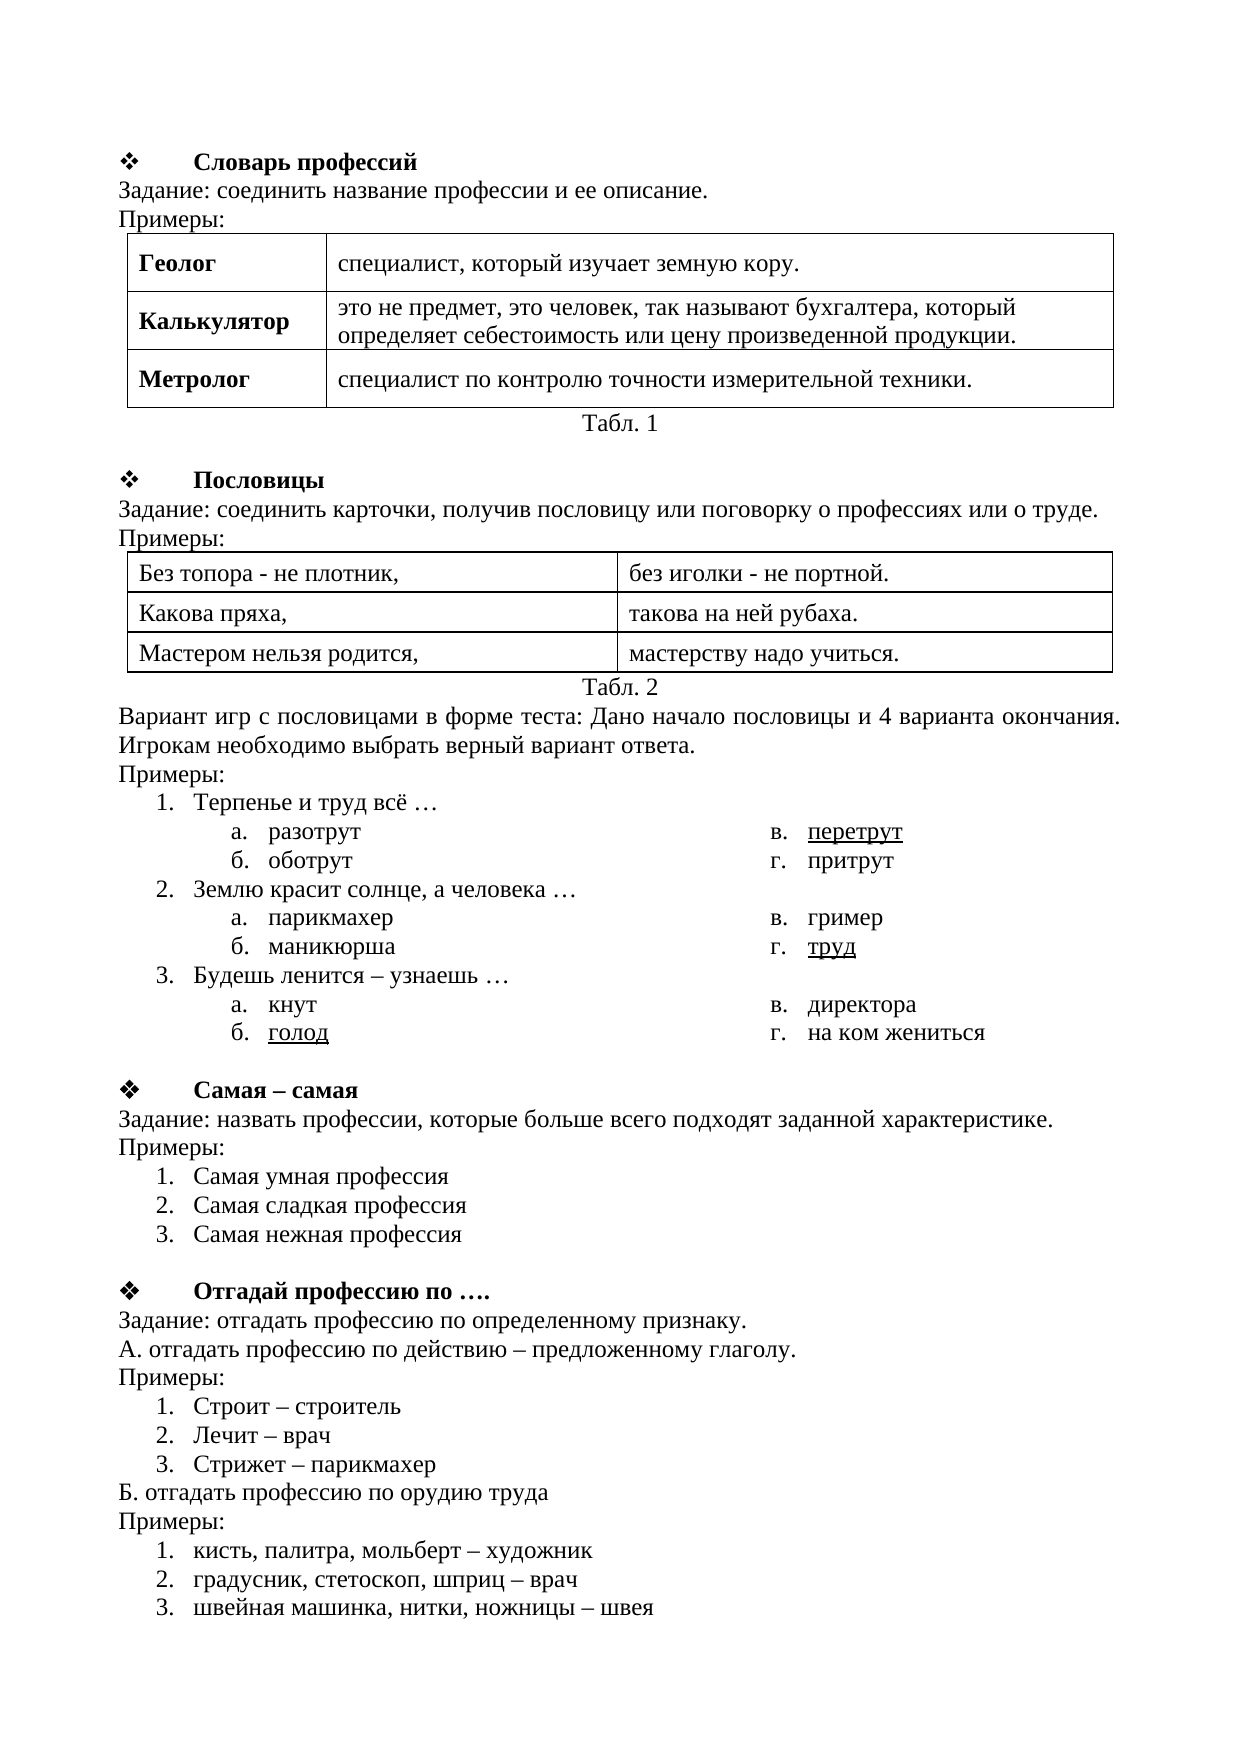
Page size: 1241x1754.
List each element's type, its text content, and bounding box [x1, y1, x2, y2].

text А. отгадать профессию по действию – предложенному глаголу. [118, 1334, 1122, 1362]
list Терпенье и труд всё … [156, 787, 1122, 816]
list гример [770, 902, 1122, 931]
list Строит – строитель [156, 1391, 1122, 1420]
text Примеры: [118, 759, 1122, 787]
list притрут [770, 845, 1122, 874]
list маникюрша [231, 931, 583, 960]
text Примеры: [118, 523, 1122, 551]
table_cell это не предмет, это человек, так называют бухгалтера, который определяет себестоимость или цену произведенной продукции. [327, 292, 1113, 349]
text Задание: соединить название профессии и ее описание. [118, 176, 1122, 204]
list кисть, палитра, мольберт – художник [156, 1535, 1122, 1564]
list труд [770, 931, 1122, 960]
list разотрут [231, 816, 583, 845]
list Стрижет – парикмахер [156, 1449, 1122, 1477]
text Примеры: [118, 1362, 1122, 1391]
table_cell Мастером нельзя родится, [128, 633, 617, 671]
text Задание: отгадать профессию по определенному признаку. [118, 1305, 1122, 1334]
table_cell специалист по контролю точности измерительной техники. [327, 350, 1113, 407]
text Примеры: [118, 204, 1122, 233]
text Вариант игр с пословицами в форме теста: Дано начало пословицы и 4 варианта окончания. Игрокам необходимо выбрать верный вариант ответа. [118, 701, 1122, 759]
list градусник, стетоскоп, шприц – врач [156, 1564, 1122, 1592]
list перетрут [770, 816, 1122, 845]
list оботрут [231, 845, 583, 874]
list Самая нежная профессия [156, 1219, 1122, 1247]
table_cell мастерству надо учиться. [618, 633, 1112, 671]
text Примеры: [118, 1506, 1122, 1535]
list Самая – самая [118, 1075, 1122, 1104]
text Задание: соединить карточки, получив пословицу или поговорку о профессиях или о труде. [118, 494, 1122, 523]
text Табл. 1 [118, 408, 1122, 436]
list Отгадай профессию по …. [118, 1276, 1122, 1305]
text Примеры: [118, 1132, 1122, 1161]
table_cell такова на ней рубаха. [618, 593, 1112, 631]
list Словарь профессий [118, 147, 1122, 176]
list парикмахер [231, 902, 583, 931]
table_header без иголки - не портной. [618, 553, 1112, 591]
list директора [770, 989, 1122, 1017]
list Самая умная профессия [156, 1161, 1122, 1190]
list кнут [231, 989, 583, 1017]
list Пословицы [118, 465, 1122, 494]
table_cell Какова пряха, [128, 593, 617, 631]
table_header Без топора - не плотник, [128, 553, 617, 591]
table_header специалист, который изучает земную кору. [327, 234, 1113, 291]
text Б. отгадать профессию по орудию труда [118, 1477, 1122, 1506]
list Будешь ленится – узнаешь … [156, 960, 1122, 989]
text Задание: назвать профессии, которые больше всего подходят заданной характеристике. [118, 1104, 1122, 1132]
list на ком жениться [770, 1017, 1122, 1046]
table_cell Метролог [128, 350, 326, 407]
list Землю красит солнце, а человека … [156, 874, 1122, 902]
list Лечит – врач [156, 1420, 1122, 1449]
list Самая сладкая профессия [156, 1190, 1122, 1219]
list швейная машинка, нитки, ножницы – швея [156, 1592, 1122, 1621]
table_cell Калькулятор [128, 292, 326, 349]
table_header Геолог [128, 234, 326, 291]
text Табл. 2 [118, 672, 1122, 701]
list голод [231, 1017, 583, 1046]
